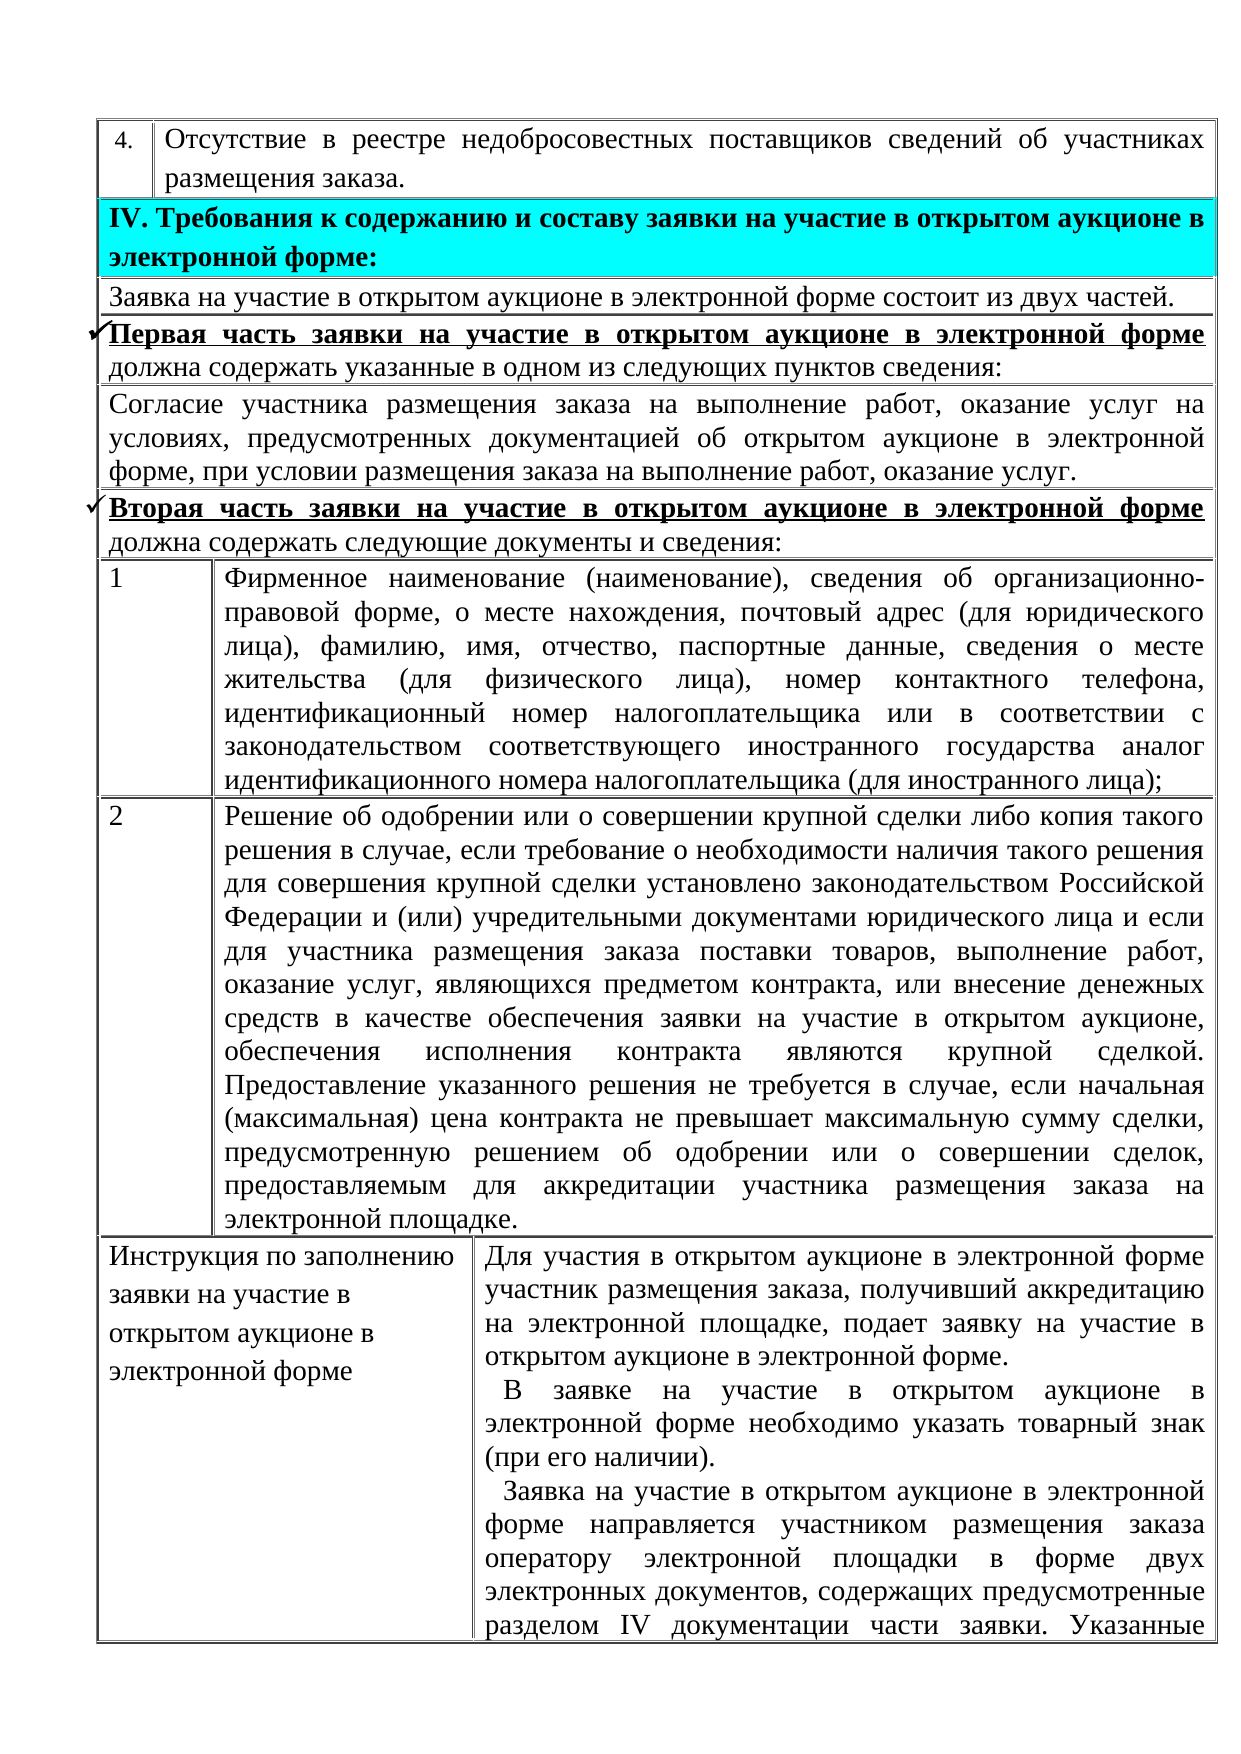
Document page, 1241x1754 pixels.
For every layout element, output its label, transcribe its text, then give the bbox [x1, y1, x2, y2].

table_cell IV. Требования к содержанию и составу заявки на участие в открытом аукционе в электронной форме: [99, 197, 1215, 276]
table_cell 1 [99, 557, 212, 795]
table_cell Отсутствие в реестре недобросовестных поставщиков сведений об участниках размещения заказа. [153, 121, 1215, 197]
table_cell Первая часть заявки на участие в открытом аукционе в электронной форме должна содержать указанные в одном из следующих пунктов сведения: [99, 313, 1215, 383]
table_cell [99, 121, 153, 197]
table_cell Фирменное наименование (наименование), сведения об организационно-правовой форме, о месте нахождения, почтовый адрес (для юридического лица), фамилию, имя, отчество, паспортные данные, сведения о месте жительства (для физического лица), номер контактного телефона, идентификационный номер налогоплательщика или в соответствии с законодательством соответствующего иностранного государства аналог идентификационного номера налогоплательщика (для иностранного лица); [215, 557, 1215, 795]
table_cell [97, 1235, 473, 1640]
table_cell Решение об одобрении или о совершении крупной сделки либо копия такого решения в случае, если требование о необходимости наличия такого решения для совершения крупной сделки установлено законодательством Российской Федерации и (или) учредительными документами юридического лица и если для участника размещения заказа поставки товаров, выполнение работ, оказание услуг, являющихся предметом контракта, или внесение денежных средств в качестве обеспечения заявки на участие в открытом аукционе, обеспечения исполнения контракта являются крупной сделкой. Предоставление указанного решения не требуется в случае, если начальная (максимальная) цена контракта не превышает максимальную сумму сделки, предусмотренную решением об одобрении или о совершении сделок, предоставляемым для аккредитации участника размещения заказа на электронной площадке. [213, 795, 1217, 1234]
table_cell Согласие участника размещения заказа на выполнение работ, оказание услуг на условиях, предусмотренных документацией об открытом аукционе в электронной форме, при условии размещения заказа на выполнение работ, оказание услуг. [99, 383, 1215, 487]
table_cell Вторая часть заявки на участие в открытом аукционе в электронной форме должна содержать следующие документы и сведения: [99, 487, 1215, 557]
table_cell 2 [97, 795, 213, 1234]
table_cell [473, 1235, 1217, 1640]
table_cell Заявка на участие в открытом аукционе в электронной форме состоит из двух частей. [99, 276, 1215, 313]
